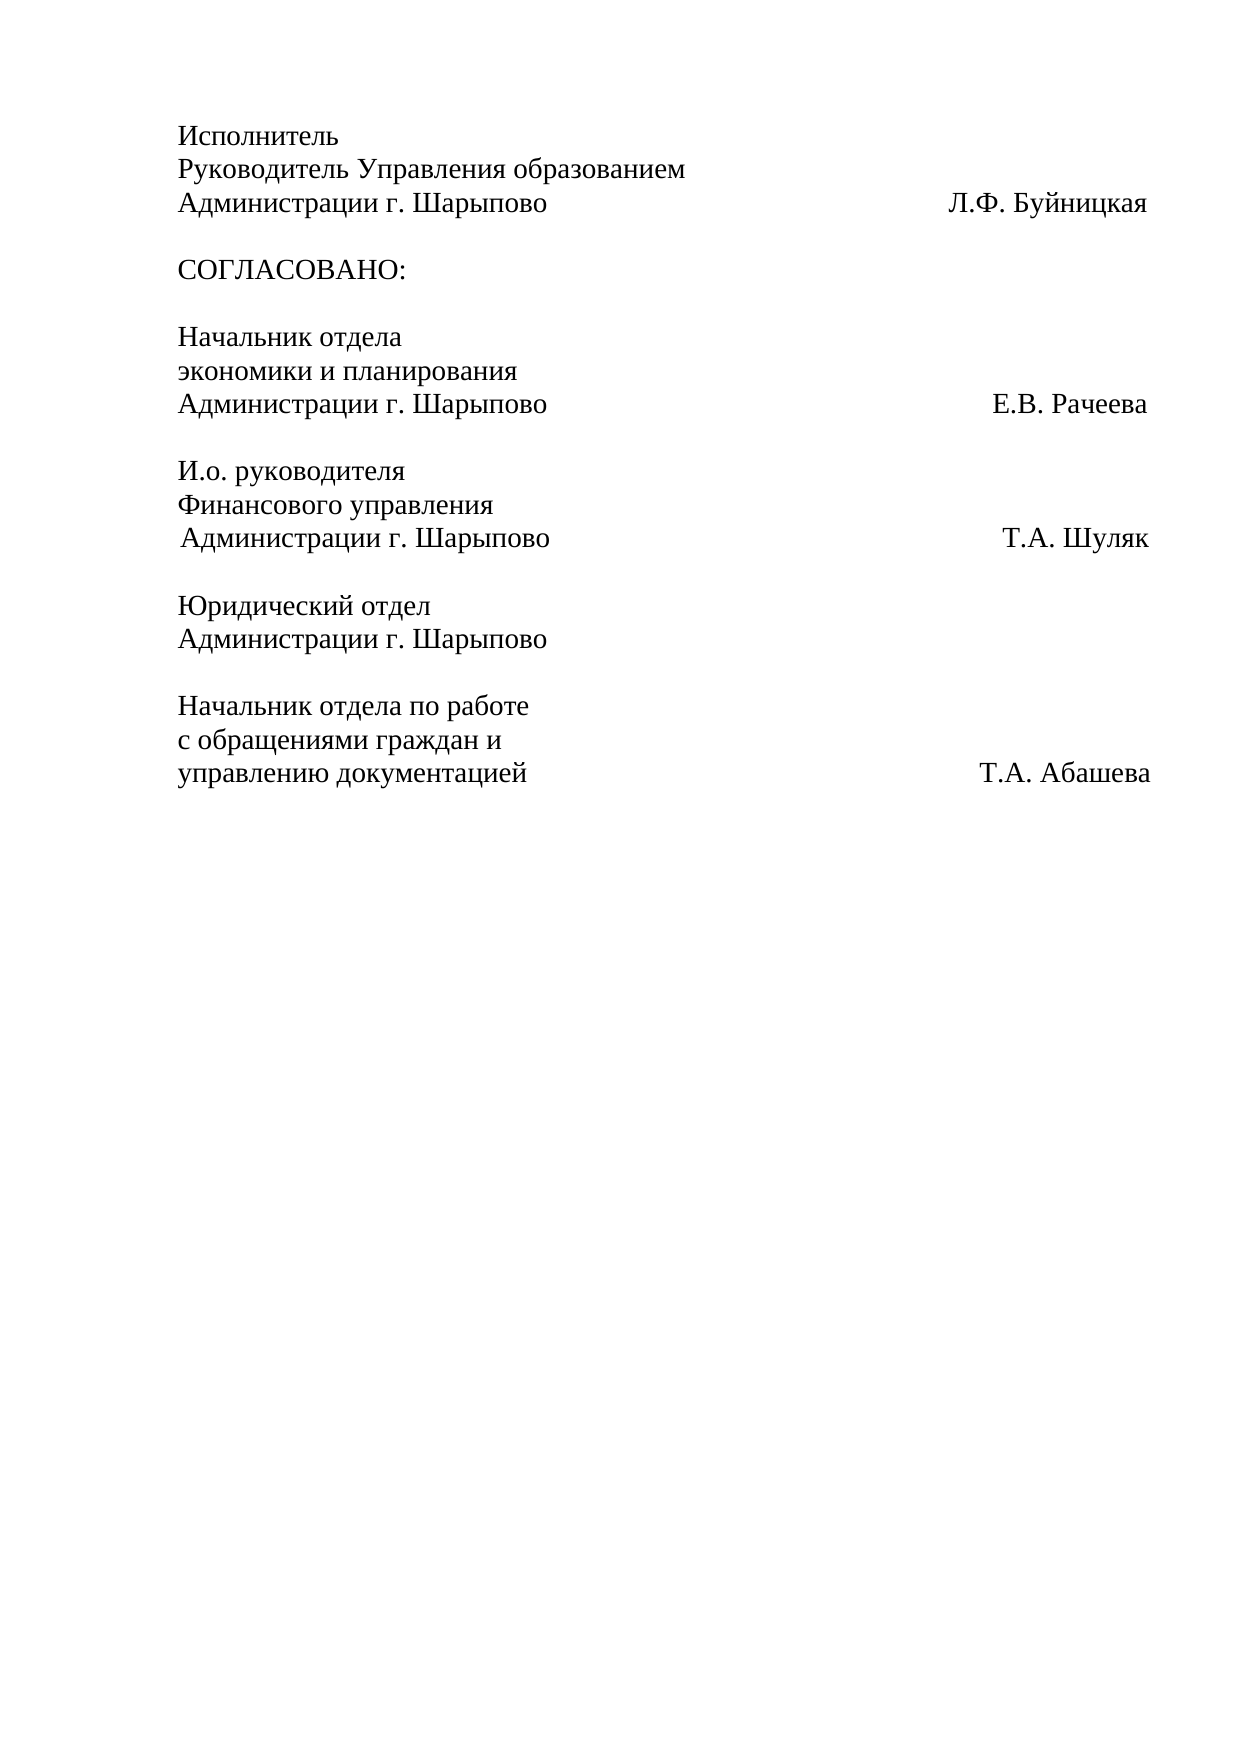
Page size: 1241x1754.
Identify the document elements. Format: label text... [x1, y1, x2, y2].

text Начальник отдела [177, 319, 1152, 353]
text Исполнитель [177, 118, 1152, 152]
text Руководитель Управления образованием [177, 152, 1152, 185]
text Администрации г. Шарыпово Т.А. Шуляк [177, 521, 1152, 554]
text Начальник отдела по работе [177, 688, 1152, 722]
text И.о. руководителя [177, 453, 1152, 487]
text Финансового управления [177, 487, 1152, 521]
text Юридический отдел [177, 588, 1152, 621]
text экономики и планирования [177, 353, 1152, 386]
text с обращениями граждан и [177, 722, 1152, 755]
text Администрации г. Шарыпово Е.В. Рачеева [177, 386, 1152, 420]
text Администрации г. Шарыпово [177, 621, 1152, 655]
text СОГЛАСОВАНО: [177, 252, 1152, 286]
text управлению документацией Т.А. Абашева [177, 755, 1152, 789]
text Администрации г. Шарыпово Л.Ф. Буйницкая [177, 185, 1152, 219]
